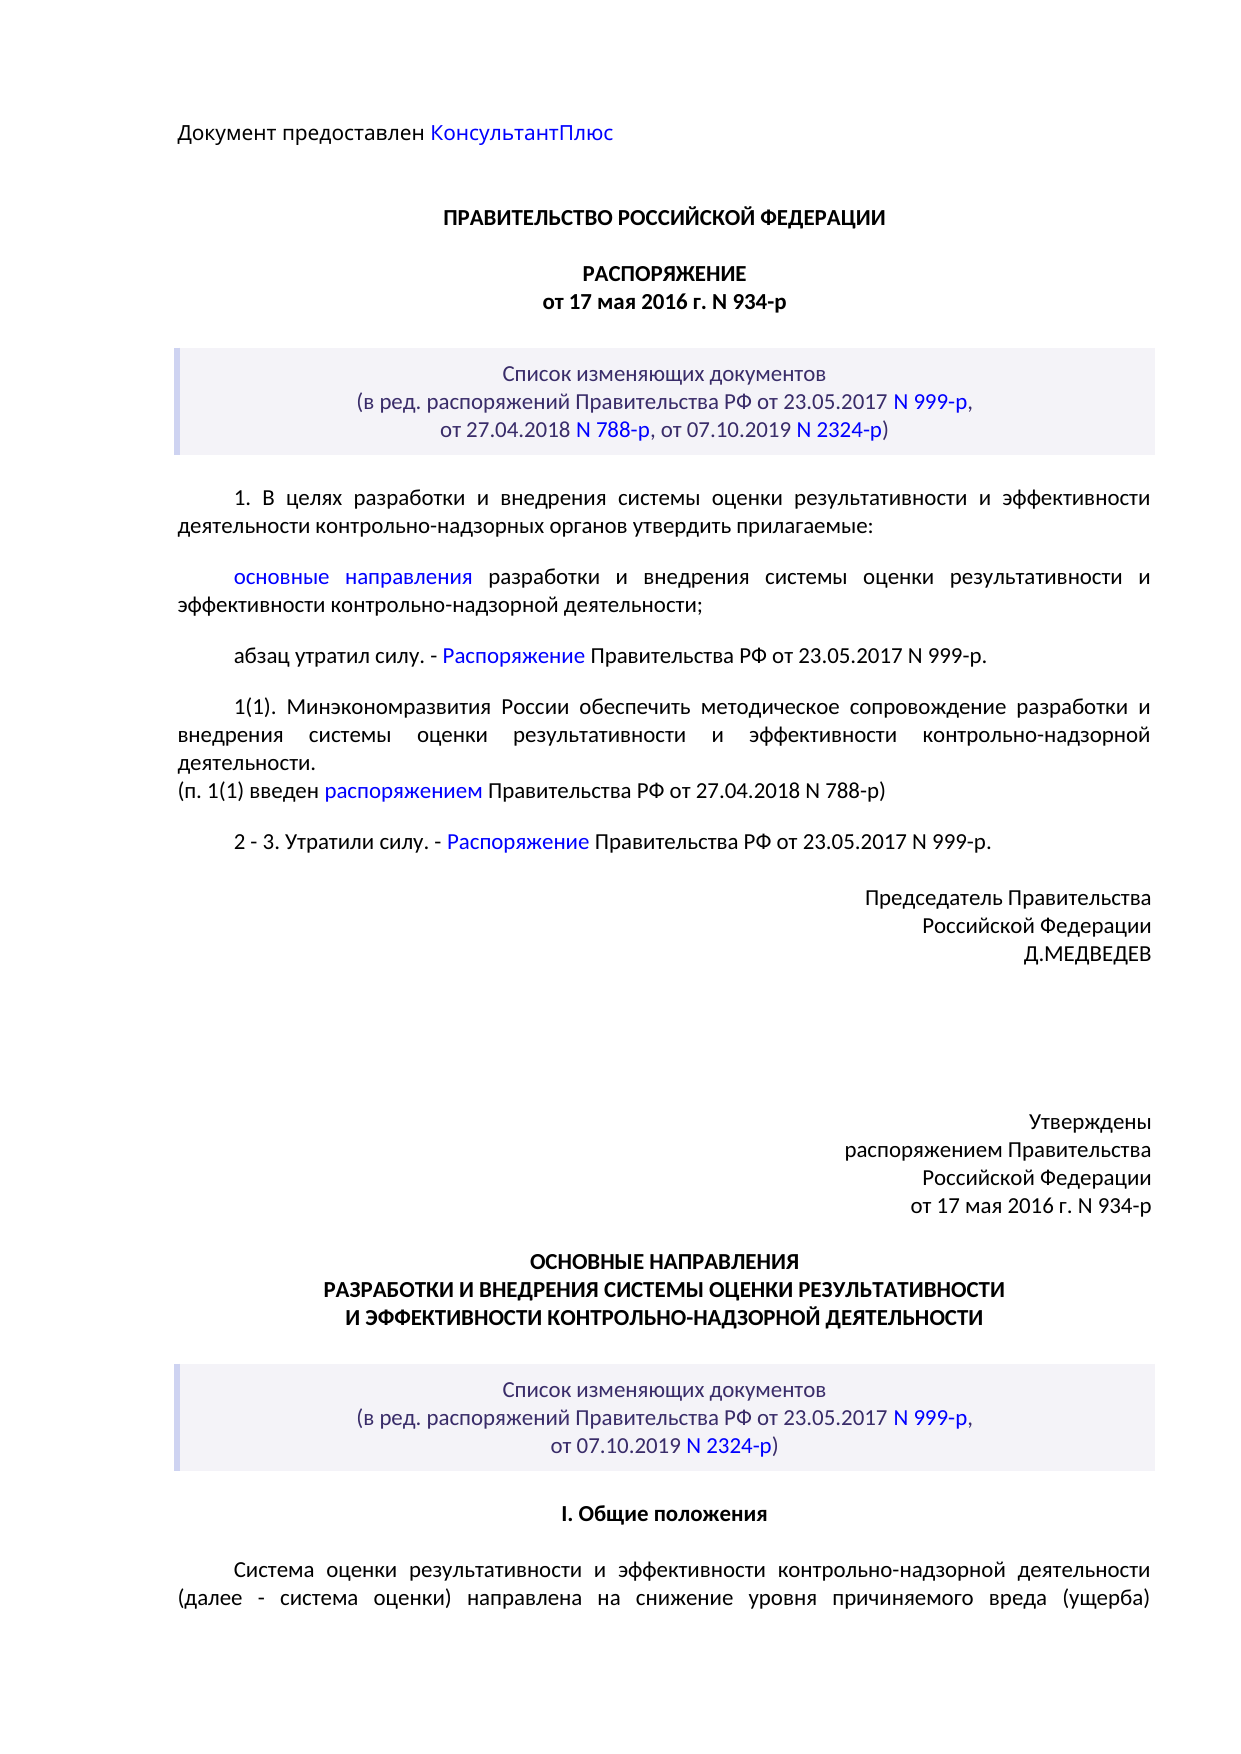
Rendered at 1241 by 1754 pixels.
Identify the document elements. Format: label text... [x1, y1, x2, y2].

text (п. 1(1) введен распоряжением Правительства РФ от 27.04.2018 N 788-р) [177, 776, 1152, 804]
text основные направления разработки и внедрения системы оценки результативности и эффективности контрольно-надзорной деятельности; [177, 562, 1152, 618]
table_header Список изменяющих документов (в ред. распоряжений Правительства РФ от 23.05.2017 N 999-р, от 07.10.2019 N 2324-р) [180, 1364, 1149, 1471]
text 1. В целях разработки и внедрения системы оценки результативности и эффективности деятельности контрольно-надзорных органов утвердить прилагаемые: [177, 483, 1152, 539]
text Председатель Правительства [177, 883, 1152, 911]
text Российской Федерации [177, 911, 1152, 939]
title И ЭФФЕКТИВНОСТИ КОНТРОЛЬНО-НАДЗОРНОЙ ДЕЯТЕЛЬНОСТИ [177, 1303, 1152, 1331]
text 2 - 3. Утратили силу. - Распоряжение Правительства РФ от 23.05.2017 N 999-р. [177, 827, 1152, 855]
text Утверждены [177, 1107, 1152, 1135]
text Д.МЕДВЕДЕВ [177, 939, 1152, 967]
title I. Общие положения [177, 1499, 1152, 1527]
title от 17 мая 2016 г. N 934-р [177, 287, 1152, 315]
text Российской Федерации [177, 1163, 1152, 1191]
table_header Список изменяющих документов (в ред. распоряжений Правительства РФ от 23.05.2017 N 999-р, от 27.04.2018 N 788-р, от 07.10.2019 N 2324-р) [180, 348, 1149, 455]
title Документ предоставлен КонсультантПлюс [177, 118, 1152, 175]
title ОСНОВНЫЕ НАПРАВЛЕНИЯ [177, 1247, 1152, 1275]
title РАЗРАБОТКИ И ВНЕДРЕНИЯ СИСТЕМЫ ОЦЕНКИ РЕЗУЛЬТАТИВНОСТИ [177, 1275, 1152, 1303]
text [177, 1555, 1152, 1611]
title РАСПОРЯЖЕНИЕ [177, 259, 1152, 287]
title ПРАВИТЕЛЬСТВО РОССИЙСКОЙ ФЕДЕРАЦИИ [177, 203, 1152, 231]
text от 17 мая 2016 г. N 934-р [177, 1191, 1152, 1219]
text абзац утратил силу. - Распоряжение Правительства РФ от 23.05.2017 N 999-р. [177, 641, 1152, 669]
text 1(1). Минэкономразвития России обеспечить методическое сопровождение разработки и внедрения системы оценки результативности и эффективности контрольно-надзорной деятельности. [177, 692, 1152, 776]
text распоряжением Правительства [177, 1135, 1152, 1163]
